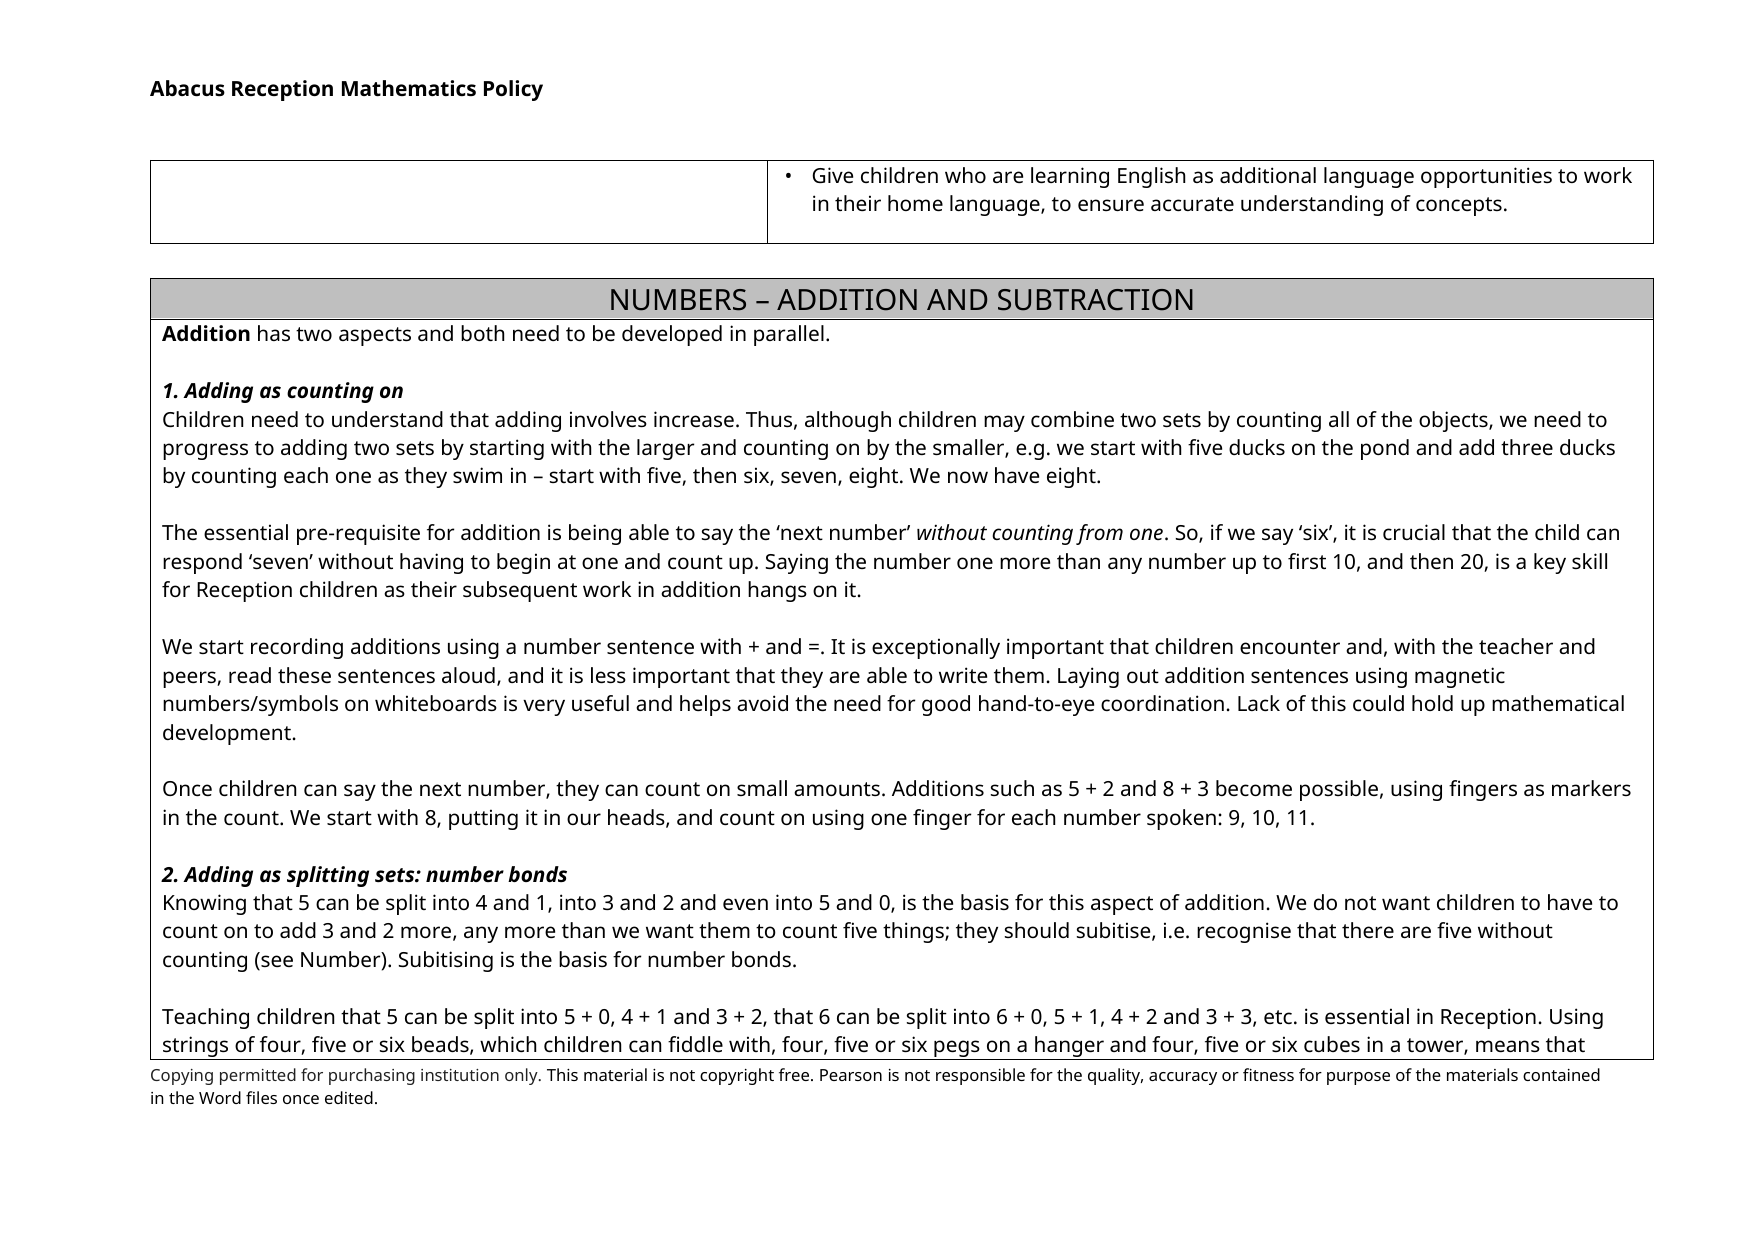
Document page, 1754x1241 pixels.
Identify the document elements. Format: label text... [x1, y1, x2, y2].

table_header NUMBERS – ADDITION AND SUBTRACTION [151, 279, 1653, 318]
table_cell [768, 161, 1653, 243]
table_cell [151, 320, 1653, 1059]
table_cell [151, 161, 767, 243]
